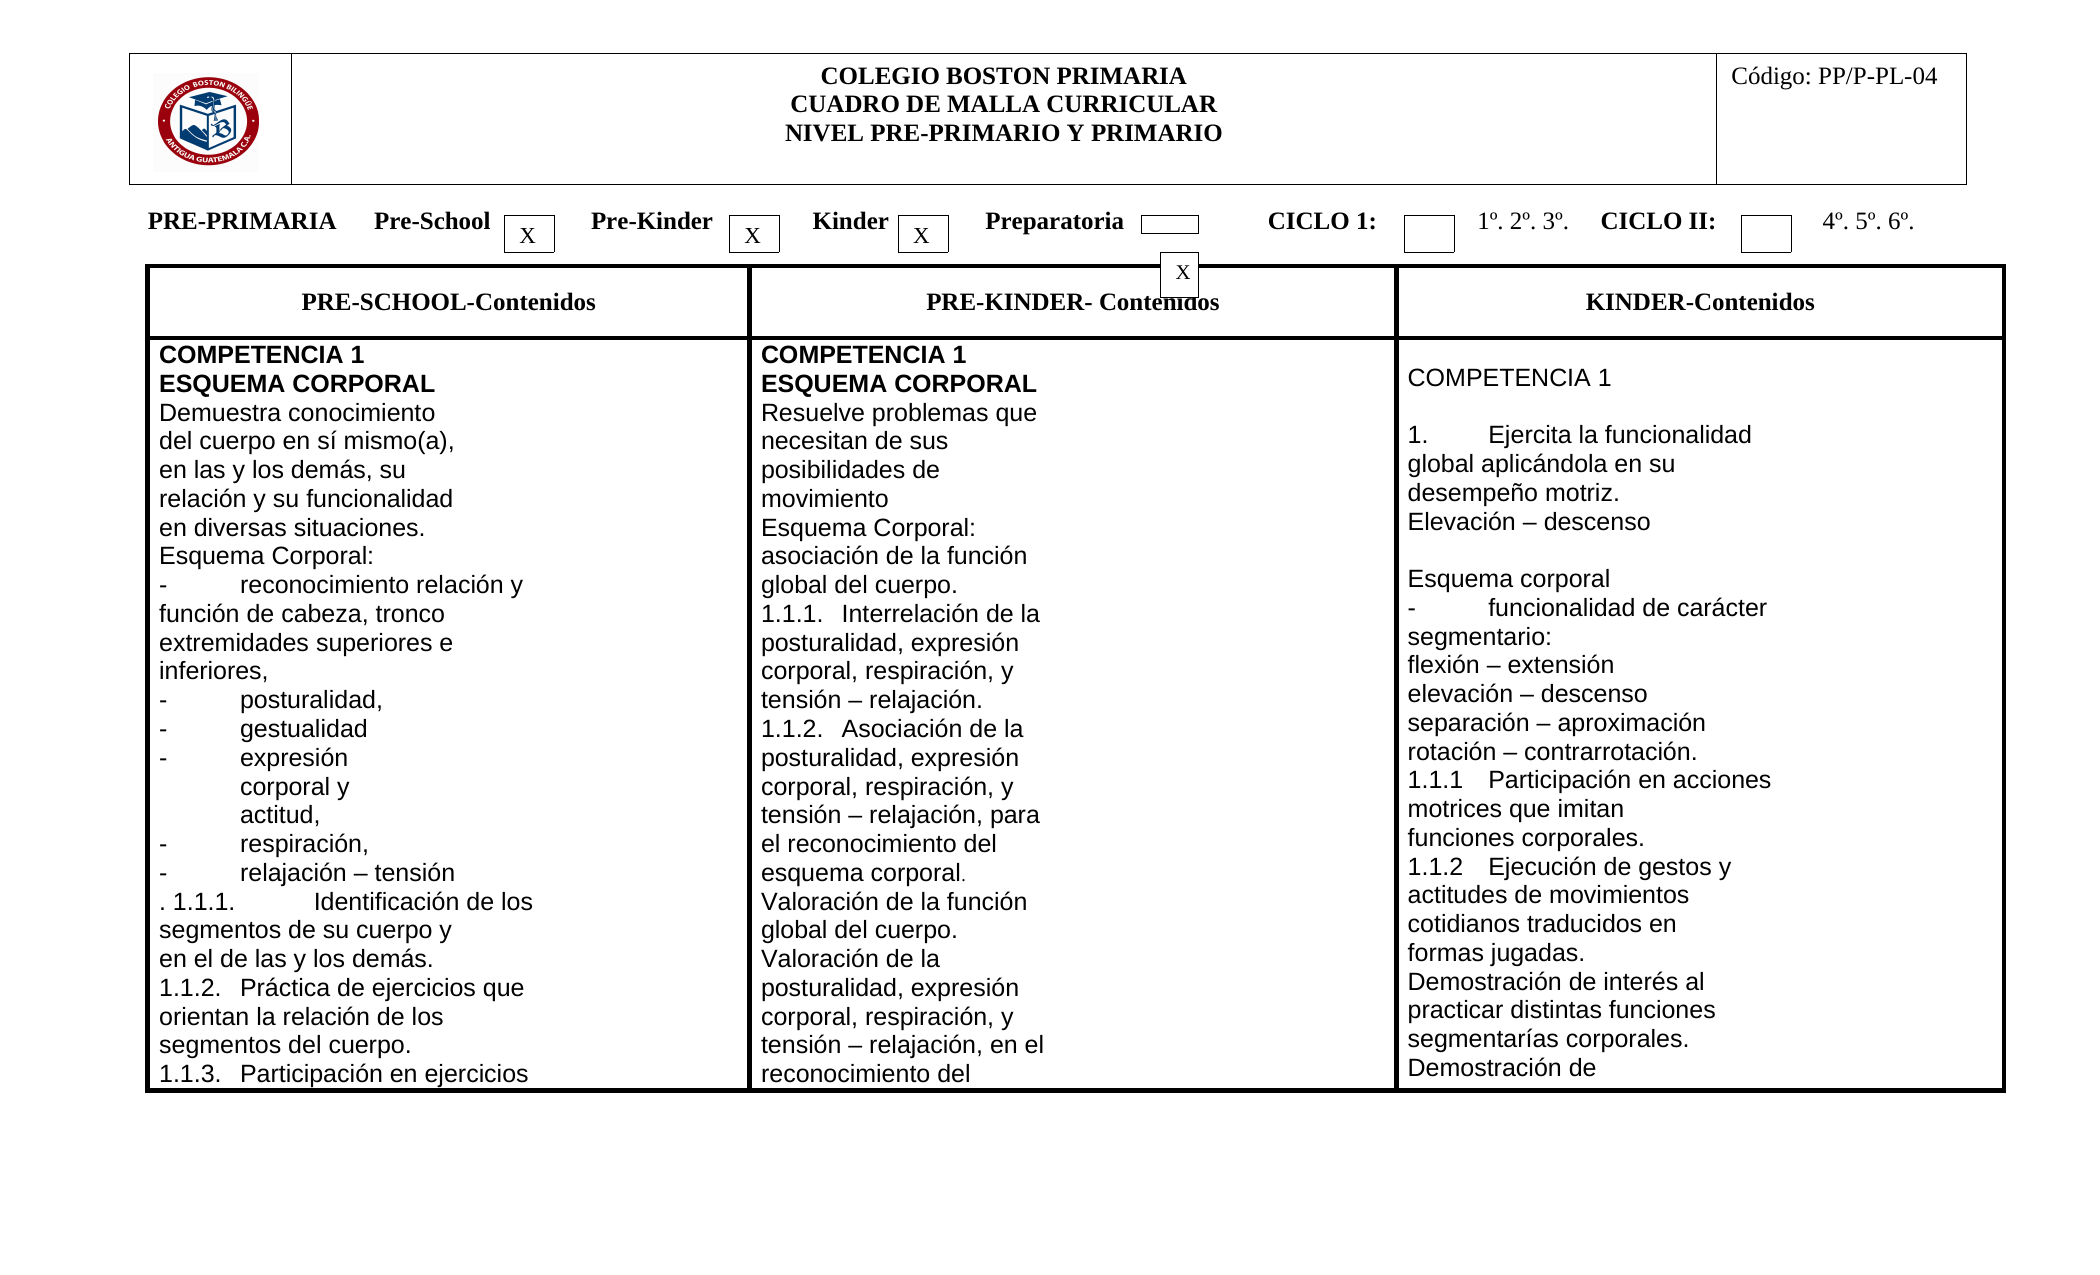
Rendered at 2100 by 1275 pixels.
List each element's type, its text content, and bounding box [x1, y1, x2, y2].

table_header PRE-SCHOOL-Contenidos [150, 268, 747, 336]
table_header PRE-KINDER- Contenidos [752, 268, 1394, 336]
table_header KINDER-Contenidos [1399, 268, 2002, 336]
picture [153, 73, 259, 172]
text PRE-PRIMARIA Pre-School Pre-Kinder Kinder Preparatoria CICLO 1: 1º. 2º. 3º. CICLO II: 4º. 5º. 6º. [148, 206, 1952, 235]
